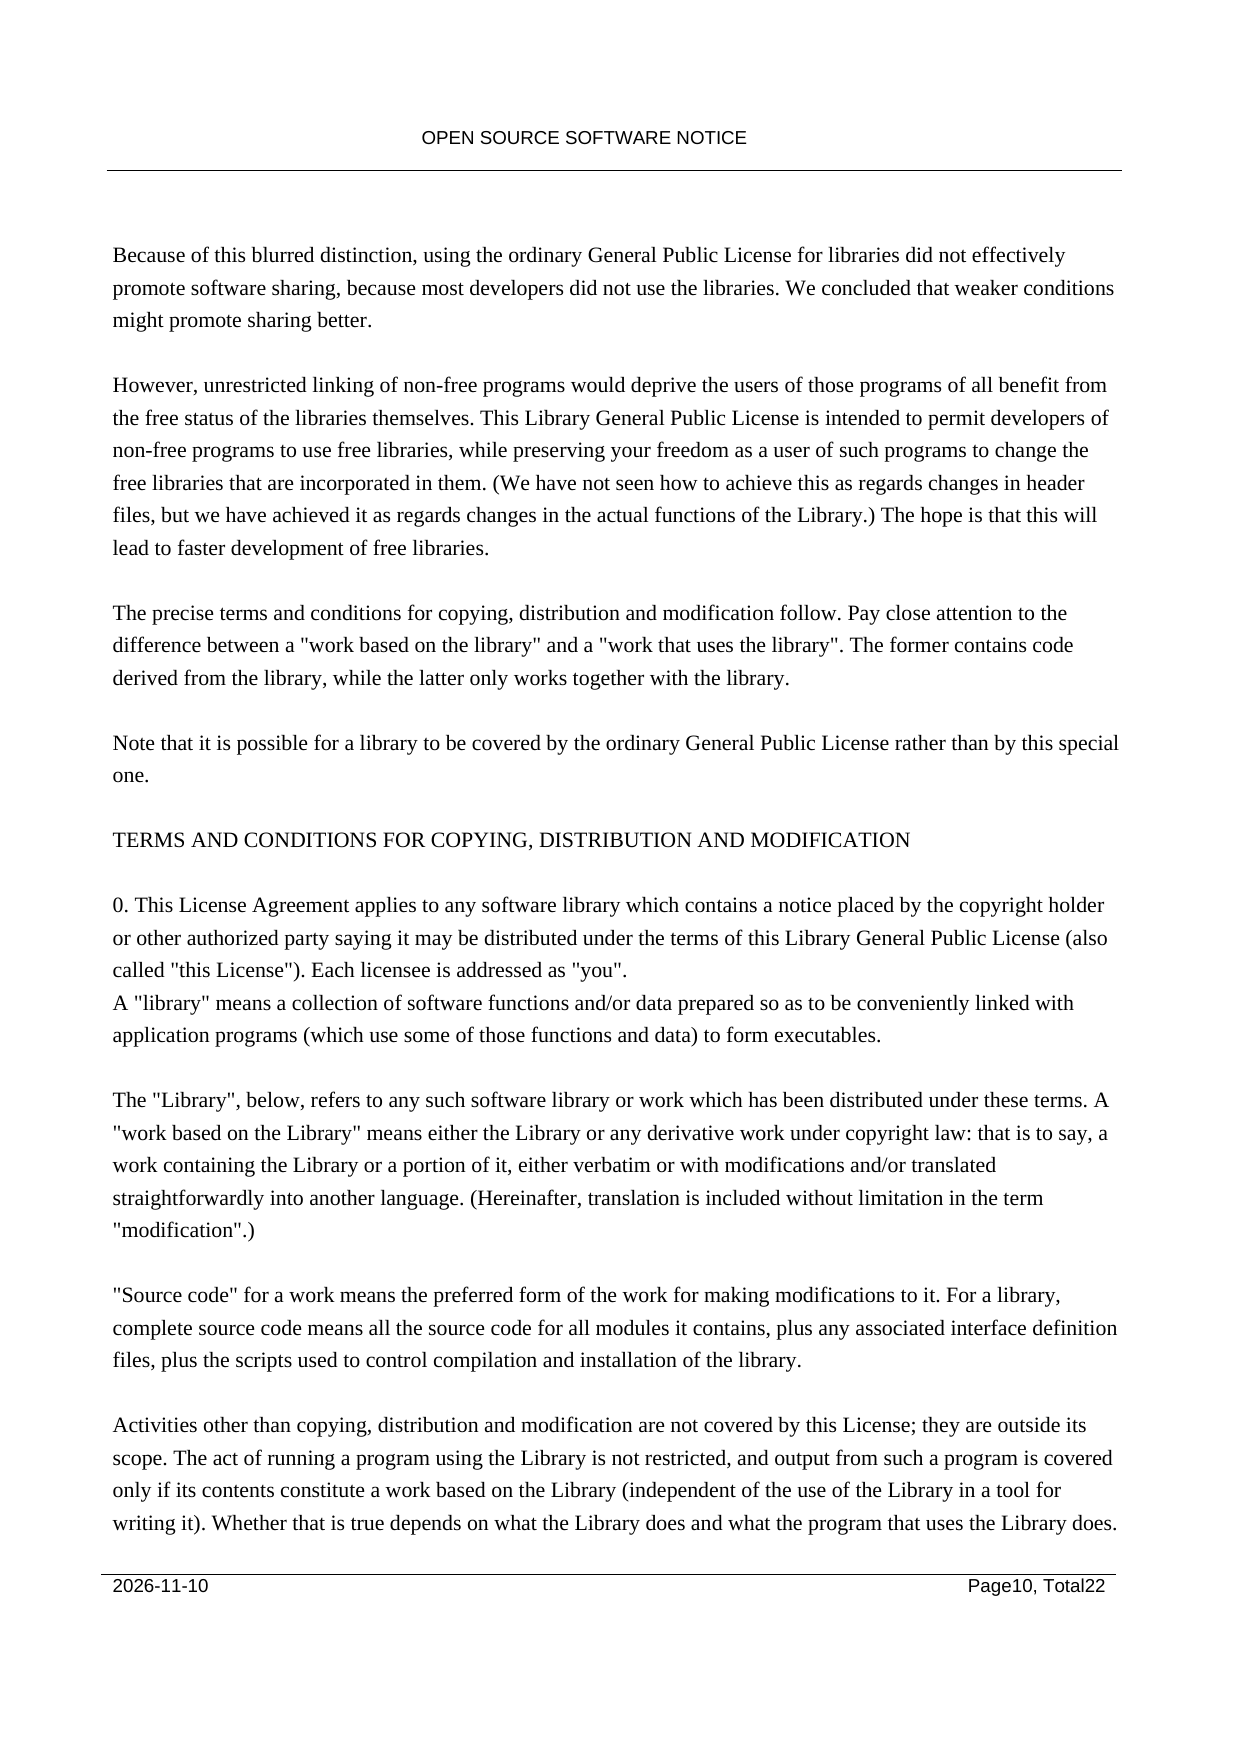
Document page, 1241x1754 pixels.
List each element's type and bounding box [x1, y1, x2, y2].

text [112, 206, 1128, 1539]
